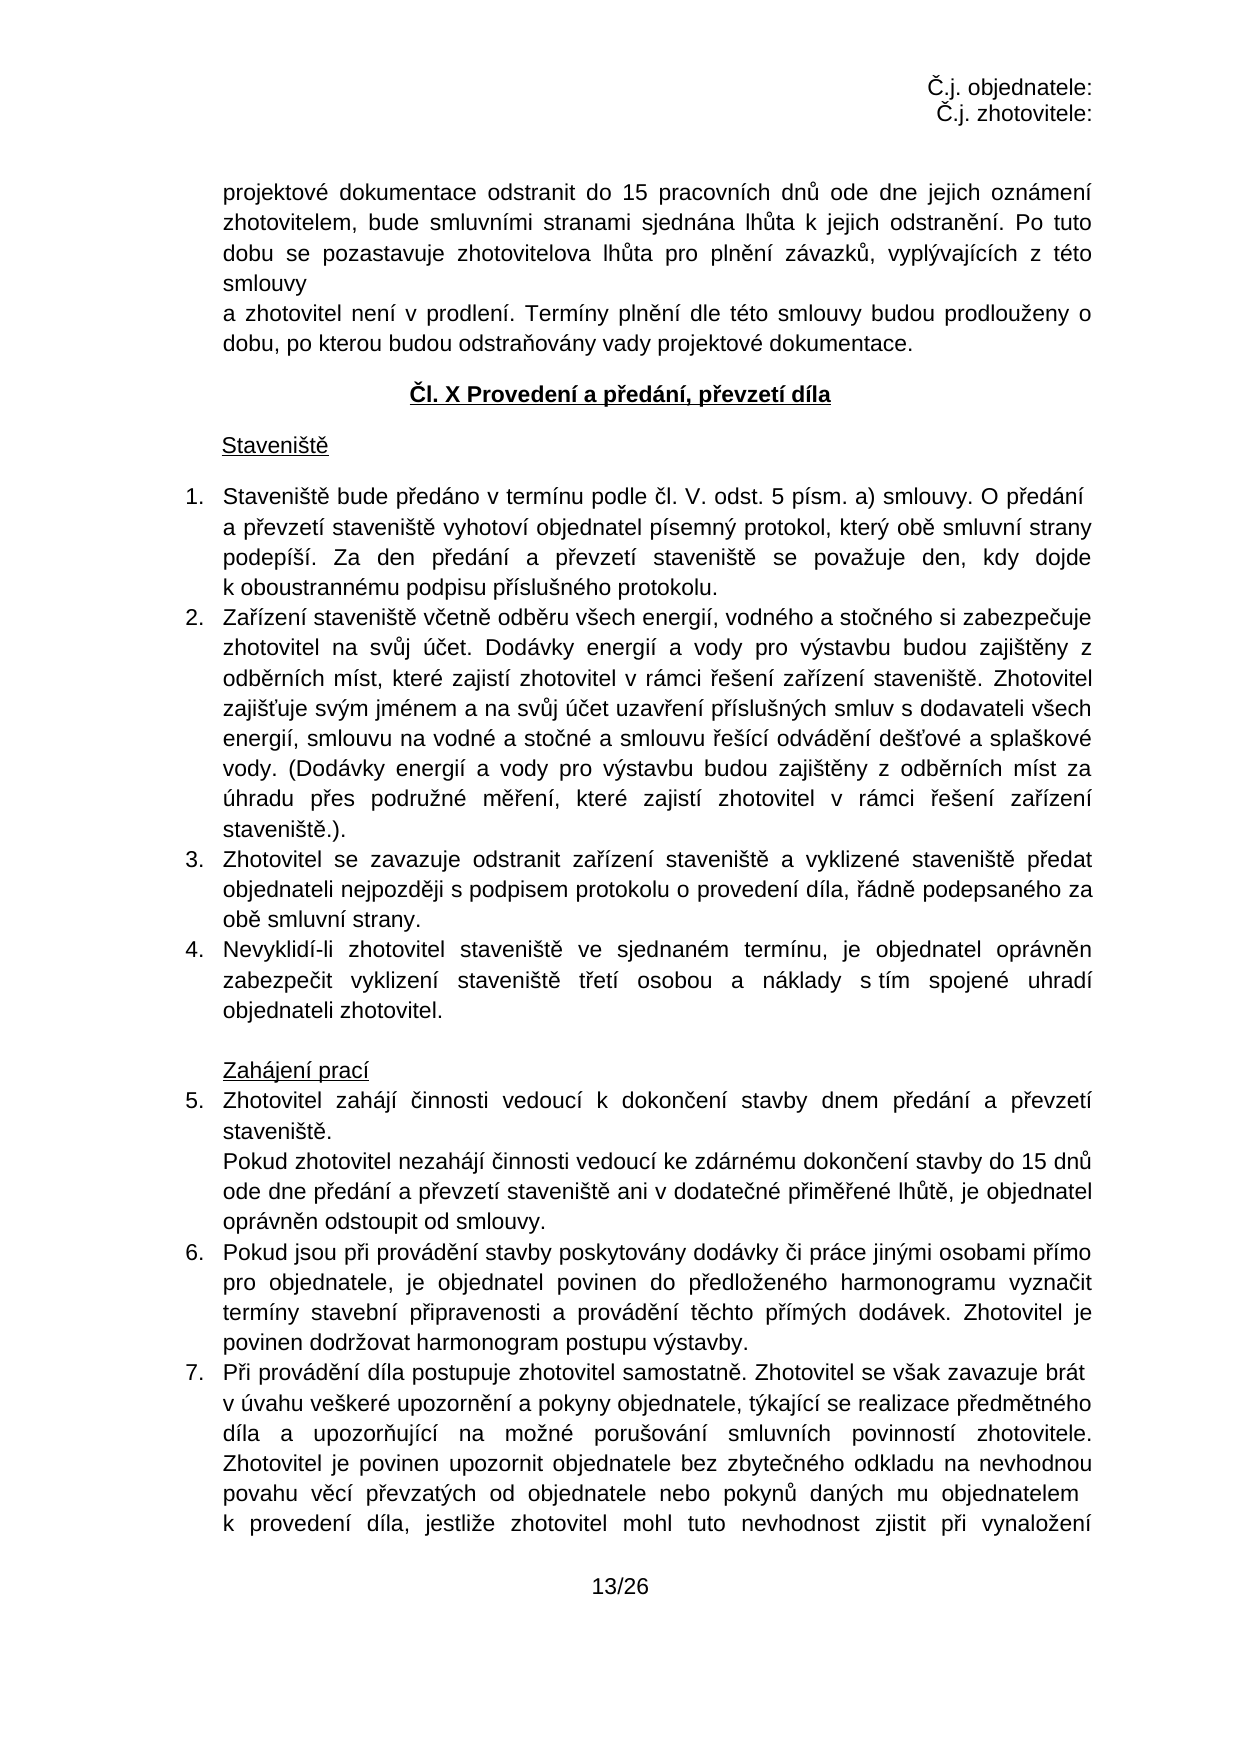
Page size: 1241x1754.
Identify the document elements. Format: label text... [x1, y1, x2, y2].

list Zhotovitel zahájí činnosti vedoucí k dokončení stavby dnem předání a převzetí staveniště. Pokud zhotovitel nezahájí činnosti vedoucí ke zdárnému dokončení stavby do 15 dnů ode dne předání a převzetí staveniště ani v dodatečné přiměřené lhůtě, je objednatel oprávněn odstoupit od smlouvy. [185, 1087, 1093, 1235]
list Staveniště bude předáno v termínu podle čl. V. odst. 5 písm. a) smlouvy. O předání a převzetí staveniště vyhotoví objednatel písemný protokol, který obě smluvní strany podepíší. Za den předání a převzetí staveniště se považuje den, kdy dojde k oboustrannému podpisu příslušného protokolu. [185, 483, 1093, 600]
list Zařízení staveniště včetně odběru všech energií, vodného a stočného si zabezpečuje zhotovitel na svůj účet. Dodávky energií a vody pro výstavbu budou zajištěny z odběrních míst, které zajistí zhotovitel v rámci řešení zařízení staveniště. Zhotovitel zajišťuje svým jménem a na svůj účet uzavření příslušných smluv s dodavateli všech energií, smlouvu na vodné a stočné a smlouvu řešící odvádění dešťové a splaškové vody. (Dodávky energií a vody pro výstavbu budou zajištěny z odběrních míst za úhradu přes podružné měření, které zajistí zhotovitel v rámci řešení zařízení staveniště.). [185, 604, 1093, 842]
list Zhotovitel se zavazuje odstranit zařízení staveniště a vyklizené staveniště předat objednateli nejpozději s podpisem protokolu o provedení díla, řádně podepsaného za obě smluvní strany. [185, 846, 1093, 933]
text Čl. X Provedení a předání, převzetí díla [148, 381, 1093, 408]
text Staveniště [148, 432, 1093, 459]
list Nevyklidí-li zhotovitel staveniště ve sjednaném termínu, je objednatel oprávněn zabezpečit vyklizení staveniště třetí osobou a náklady s tím spojené uhradí objednateli zhotovitel. [185, 936, 1093, 1023]
list Pokud jsou při provádění stavby poskytovány dodávky či práce jinými osobami přímo pro objednatele, je objednatel povinen do předloženého harmonogramu vyznačit termíny stavební připravenosti a provádění těchto přímých dodávek. Zhotovitel je povinen dodržovat harmonogram postupu výstavby. [185, 1238, 1093, 1356]
list Zahájení prací [223, 1057, 1093, 1084]
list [185, 1359, 1093, 1537]
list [185, 179, 1093, 357]
